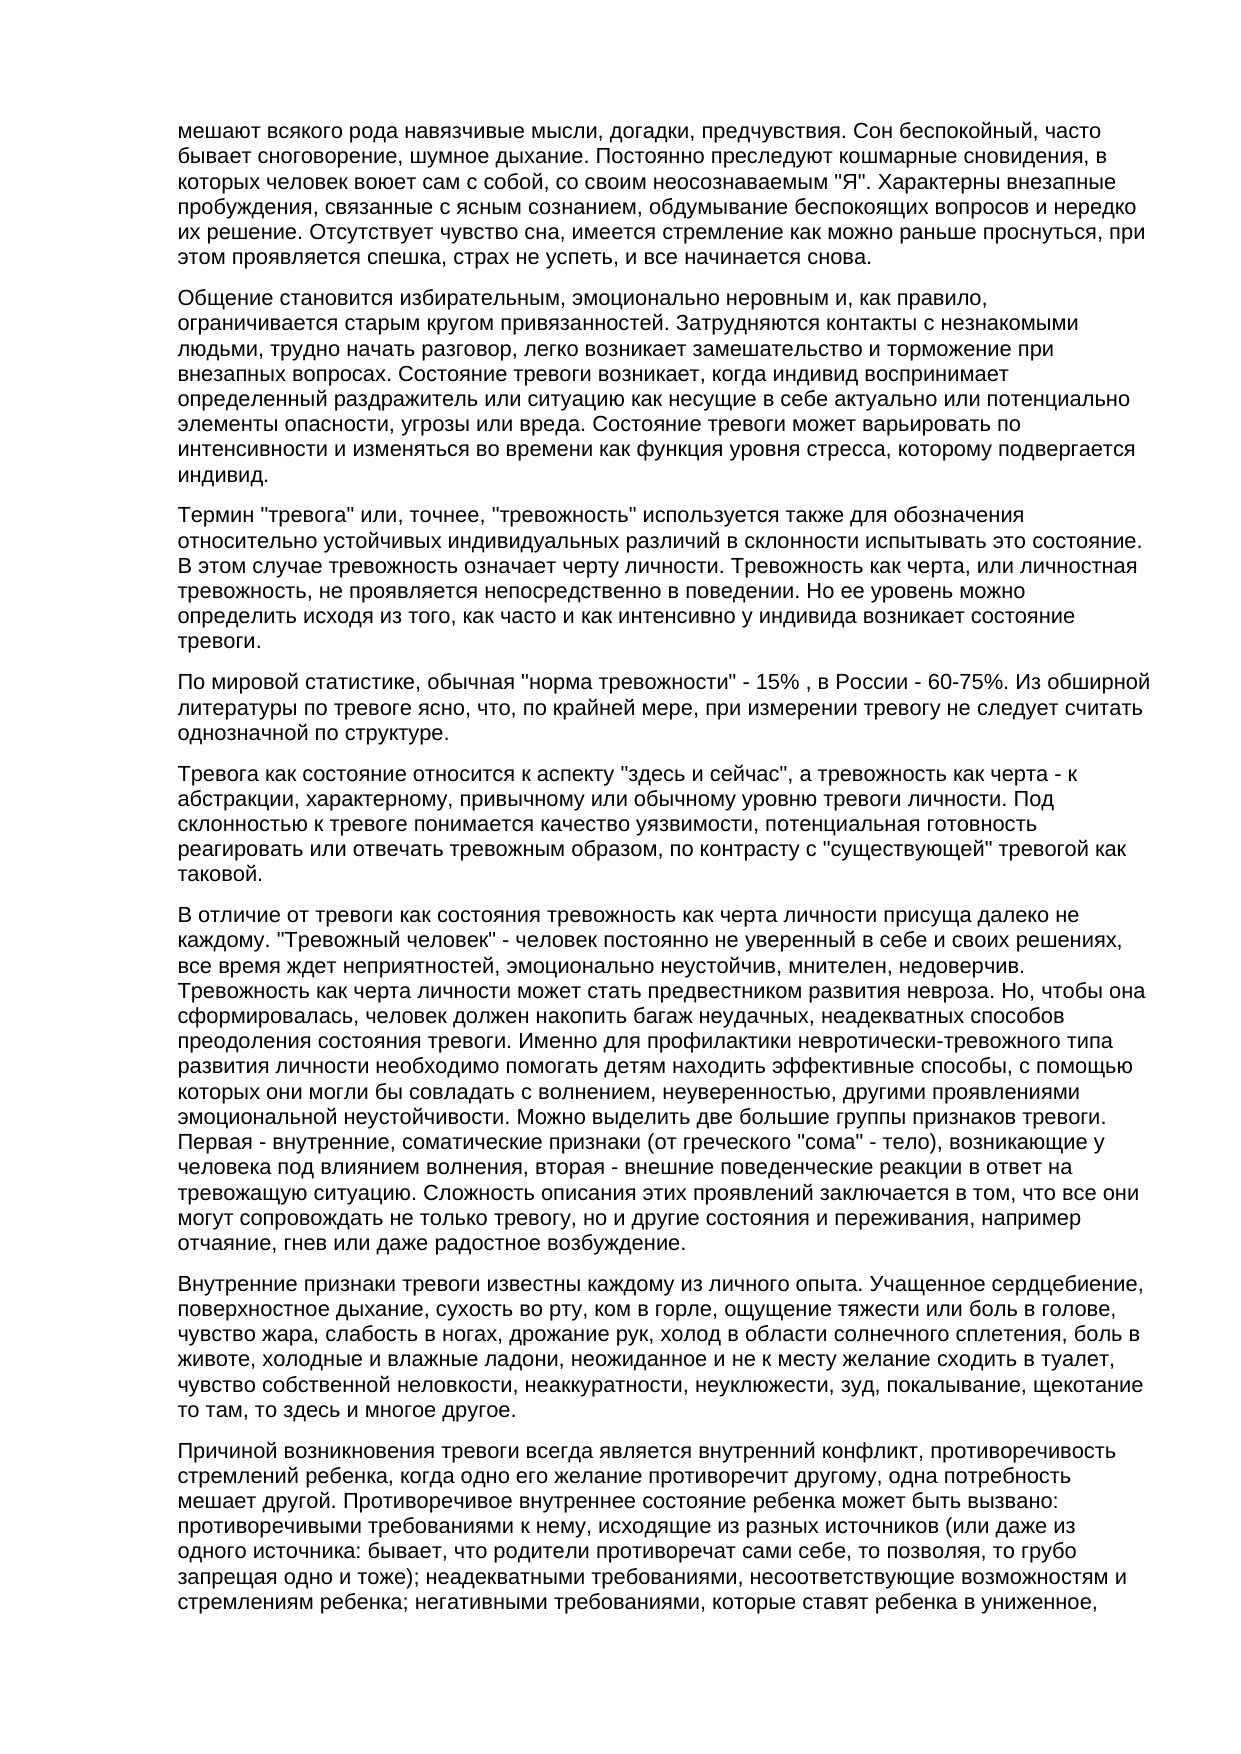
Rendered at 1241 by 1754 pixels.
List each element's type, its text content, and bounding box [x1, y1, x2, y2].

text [177, 1437, 1152, 1614]
text По мировой статистике, обычная "норма тревожности" - 15% , в России - 60-75%. Из обширной литературы по тревоге ясно, что, по крайней мере, при измерении тревогу не следует считать однозначной по структуре. [177, 669, 1152, 745]
text Внутренние признаки тревоги известны каждому из личного опыта. Учащенное сердцебиение, поверхностное дыхание, сухость во рту, ком в горле, ощущение тяжести или боль в голове, чувство жара, слабость в ногах, дрожание рук, холод в области солнечного сплетения, боль в животе, холодные и влажные ладони, неожиданное и не к месту желание сходить в туалет, чувство собственной неловкости, неаккуратности, неуклюжести, зуд, покалывание, щекотание то там, то здесь и многое другое. [177, 1271, 1152, 1422]
text Общение становится избирательным, эмоционально неровным и, как правило, ограничивается старым кругом привязанностей. Затрудняются контакты с незнакомыми людьми, трудно начать разговор, легко возникает замешательство и торможение при внезапных вопросах. Состояние тревоги возникает, когда индивид воспринимает определенный раздражитель или ситуацию как несущие в себе актуально или потенциально элементы опасности, угрозы или вреда. Состояние тревоги может варьировать по интенсивности и изменяться во времени как функция уровня стресса, которому подвергается индивид. [177, 285, 1152, 487]
text Термин "тревога" или, точнее, "тревожность" используется также для обозначения относительно устойчивых индивидуальных различий в склонности испытывать это состояние. В этом случае тревожность означает черту личности. Тревожность как черта, или личностная тревожность, не проявляется непосредственно в поведении. Но ее уровень можно определить исходя из того, как часто и как интенсивно у индивида возникает состояние тревоги. [177, 502, 1152, 653]
text В отличие от тревоги как состояния тревожность как черта личности присуща далеко не каждому. "Тревожный человек" - человек постоянно не уверенный в себе и своих решениях, все время ждет неприятностей, эмоционально неустойчив, мнителен, недоверчив. Тревожность как черта личности может стать предвестником развития невроза. Но, чтобы она сформировалась, человек должен накопить багаж неудачных, неадекватных способов преодоления состояния тревоги. Именно для профилактики невротически-тревожного типа развития личности необходимо помогать детям находить эффективные способы, с помощью которых они могли бы совладать с волнением, неуверенностью, другими проявлениями эмоциональной неустойчивости. Можно выделить две большие группы признаков тревоги. Первая - внутренние, соматические признаки (от греческого "сома" - тело), возникающие у человека под влиянием волнения, вторая - внешние поведенческие реакции в ответ на тревожащую ситуацию. Сложность описания этих проявлений заключается в том, что все они могут сопровождать не только тревогу, но и другие состояния и переживания, например отчаяние, гнев или даже радостное возбуждение. [177, 902, 1152, 1255]
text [177, 118, 1152, 269]
text Тревога как состояние относится к аспекту "здесь и сейчас", а тревожность как черта - к абстракции, характерному, привычному или обычному уровню тревоги личности. Под склонностью к тревоге понимается качество уязвимости, потенциальная готовность реагировать или отвечать тревожным образом, по контрасту с "существующей" тревогой как таковой. [177, 760, 1152, 886]
